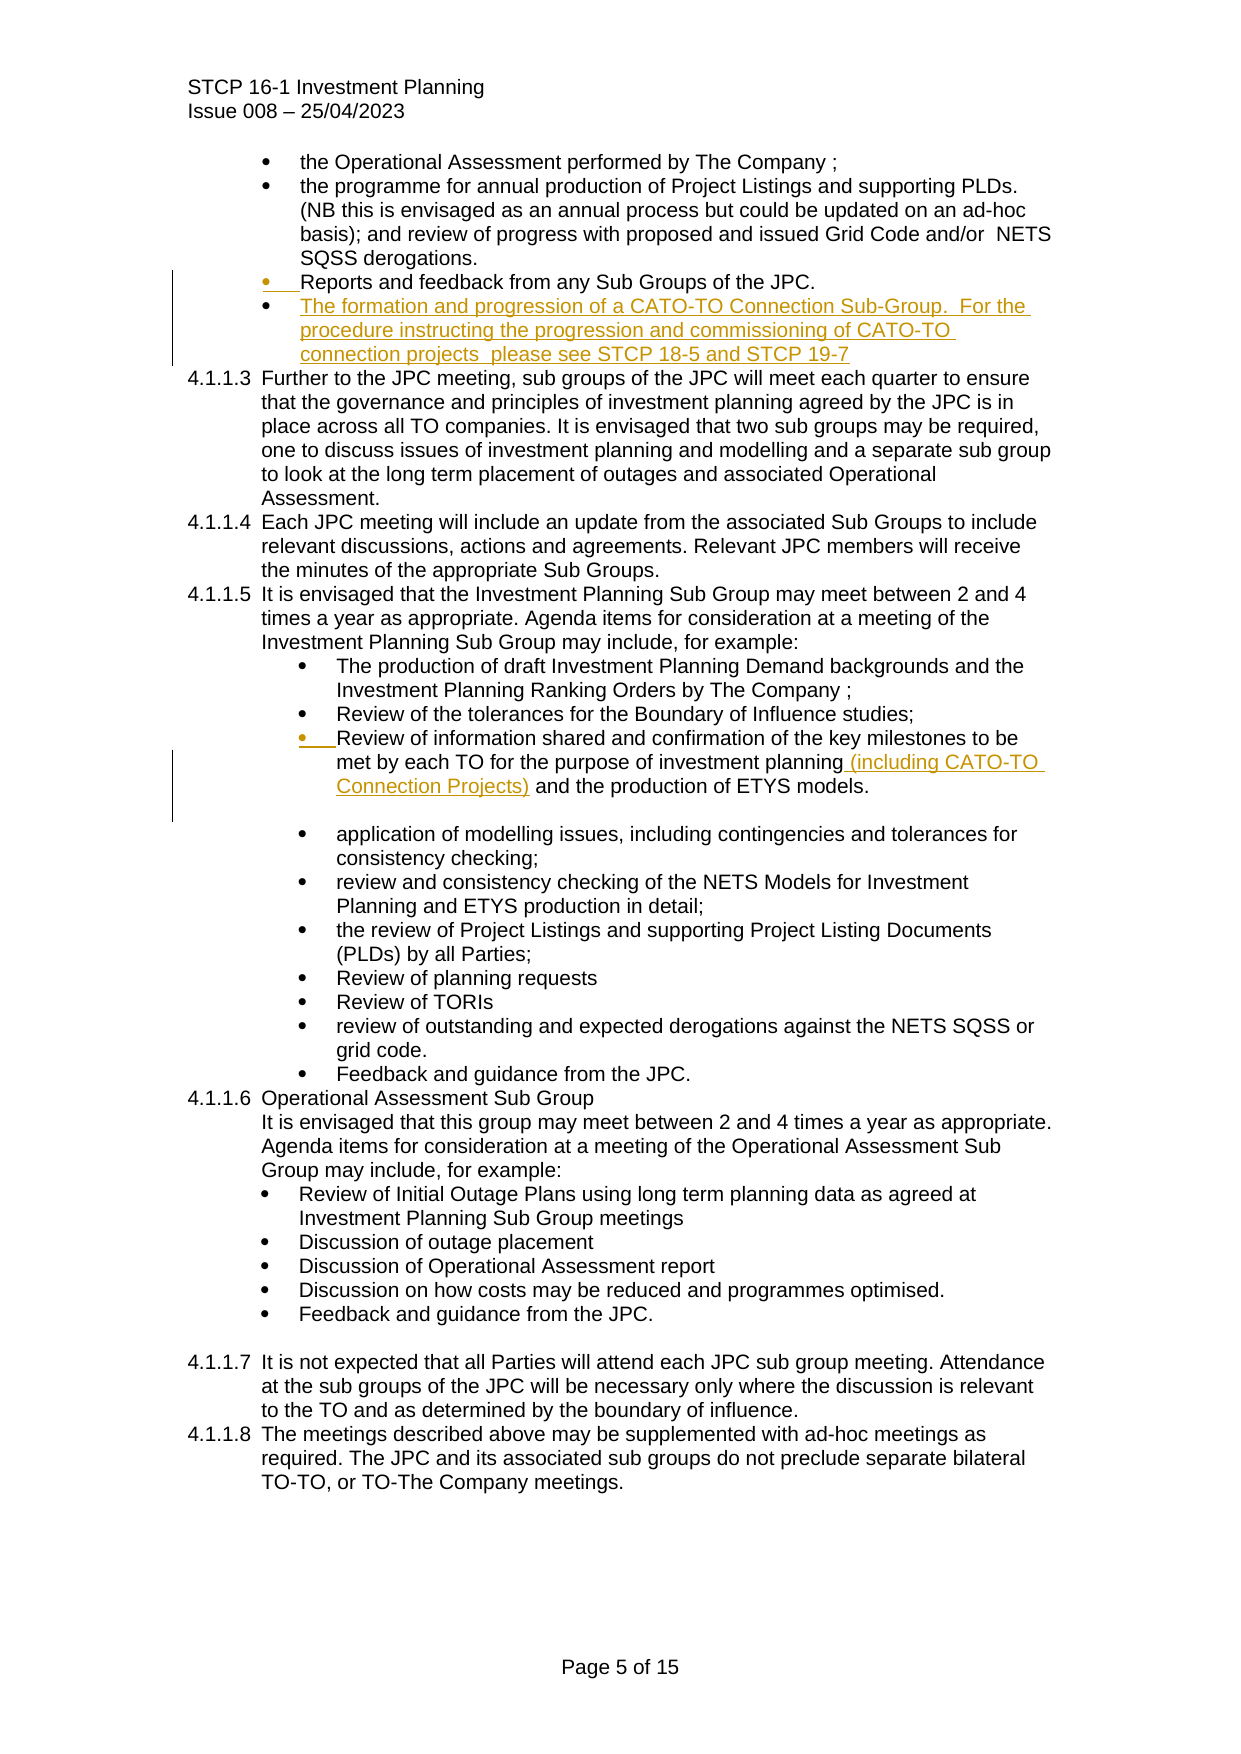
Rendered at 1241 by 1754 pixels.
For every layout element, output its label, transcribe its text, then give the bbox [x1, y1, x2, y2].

list Review of the tolerances for the Boundary of Influence studies; [298, 702, 1053, 726]
list Review of information shared and confirmation of the key milestones to be met by each TO for the purpose of investment planning and the production of ETYS models. [298, 726, 1053, 798]
subtitle Operational Assessment Sub Group [187, 1086, 1053, 1110]
subtitle Feedback and guidance from the JPC. [261, 1302, 1053, 1326]
list Discussion of Operational Assessment report [261, 1254, 1053, 1278]
subtitle It is envisaged that this group may meet between 2 and 4 times a year as appropriate. Agenda items for consideration at a meeting of the Operational Assessment Sub Group may include, for example: [261, 1110, 1053, 1182]
subtitle application of modelling issues, including contingencies and tolerances for consistency checking; [298, 822, 1053, 869]
subtitle review and consistency checking of the NETS Models for Investment Planning and ETYS production in detail; [298, 869, 1053, 918]
subtitle the Operational Assessment performed by The Company ; [262, 150, 1053, 174]
subtitle Review of planning requests [298, 966, 1053, 990]
list Discussion on how costs may be reduced and programmes optimised. [261, 1278, 1053, 1302]
subtitle It is envisaged that the Investment Planning Sub Group may meet between 2 and 4 times a year as appropriate. Agenda items for consideration at a meeting of the Investment Planning Sub Group may include, for example: [187, 582, 1053, 653]
subtitle Further to the JPC meeting, sub groups of the JPC will meet each quarter to ensure that the governance and principles of investment planning agreed by the JPC is in place across all TO companies. It is envisaged that two sub groups may be required, one to discuss issues of investment planning and modelling and a separate sub group to look at the long term placement of outages and associated Operational Assessment. [187, 366, 1053, 510]
subtitle Each JPC meeting will include an update from the associated Sub Groups to include relevant discussions, actions and agreements. Relevant JPC members will receive the minutes of the appropriate Sub Groups. [187, 510, 1053, 582]
list The production of draft Investment Planning Demand backgrounds and the Investment Planning Ranking Orders by The Company ; [298, 653, 1053, 702]
subtitle the review of Project Listings and supporting Project Listing Documents (PLDs) by all Parties; [298, 918, 1053, 966]
subtitle It is not expected that all Parties will attend each JPC sub group meeting. Attendance at the sub groups of the JPC will be necessary only where the discussion is relevant to the TO and as determined by the boundary of influence. [187, 1350, 1053, 1422]
subtitle The meetings described above may be supplemented with ad-hoc meetings as required. The JPC and its associated sub groups do not preclude separate bilateral TO-TO, or TO-The Company meetings. [187, 1422, 1053, 1494]
list Discussion of outage placement [261, 1230, 1053, 1254]
subtitle Feedback and guidance from the JPC. [298, 1062, 1053, 1086]
list Review of Initial Outage Plans using long term planning data as agreed at Investment Planning Sub Group meetings [261, 1182, 1053, 1230]
subtitle Reports and feedback from any Sub Groups of the JPC. [262, 270, 1053, 294]
subtitle the programme for annual production of Project Listings and supporting PLDs. (NB this is envisaged as an annual process but could be updated on an ad-hoc basis); and review of progress with proposed and issued Grid Code and/or NETS SQSS derogations. [262, 174, 1053, 270]
subtitle review of outstanding and expected derogations against the NETS SQSS or grid code. [298, 1014, 1053, 1062]
subtitle Review of TORIs [298, 990, 1053, 1014]
